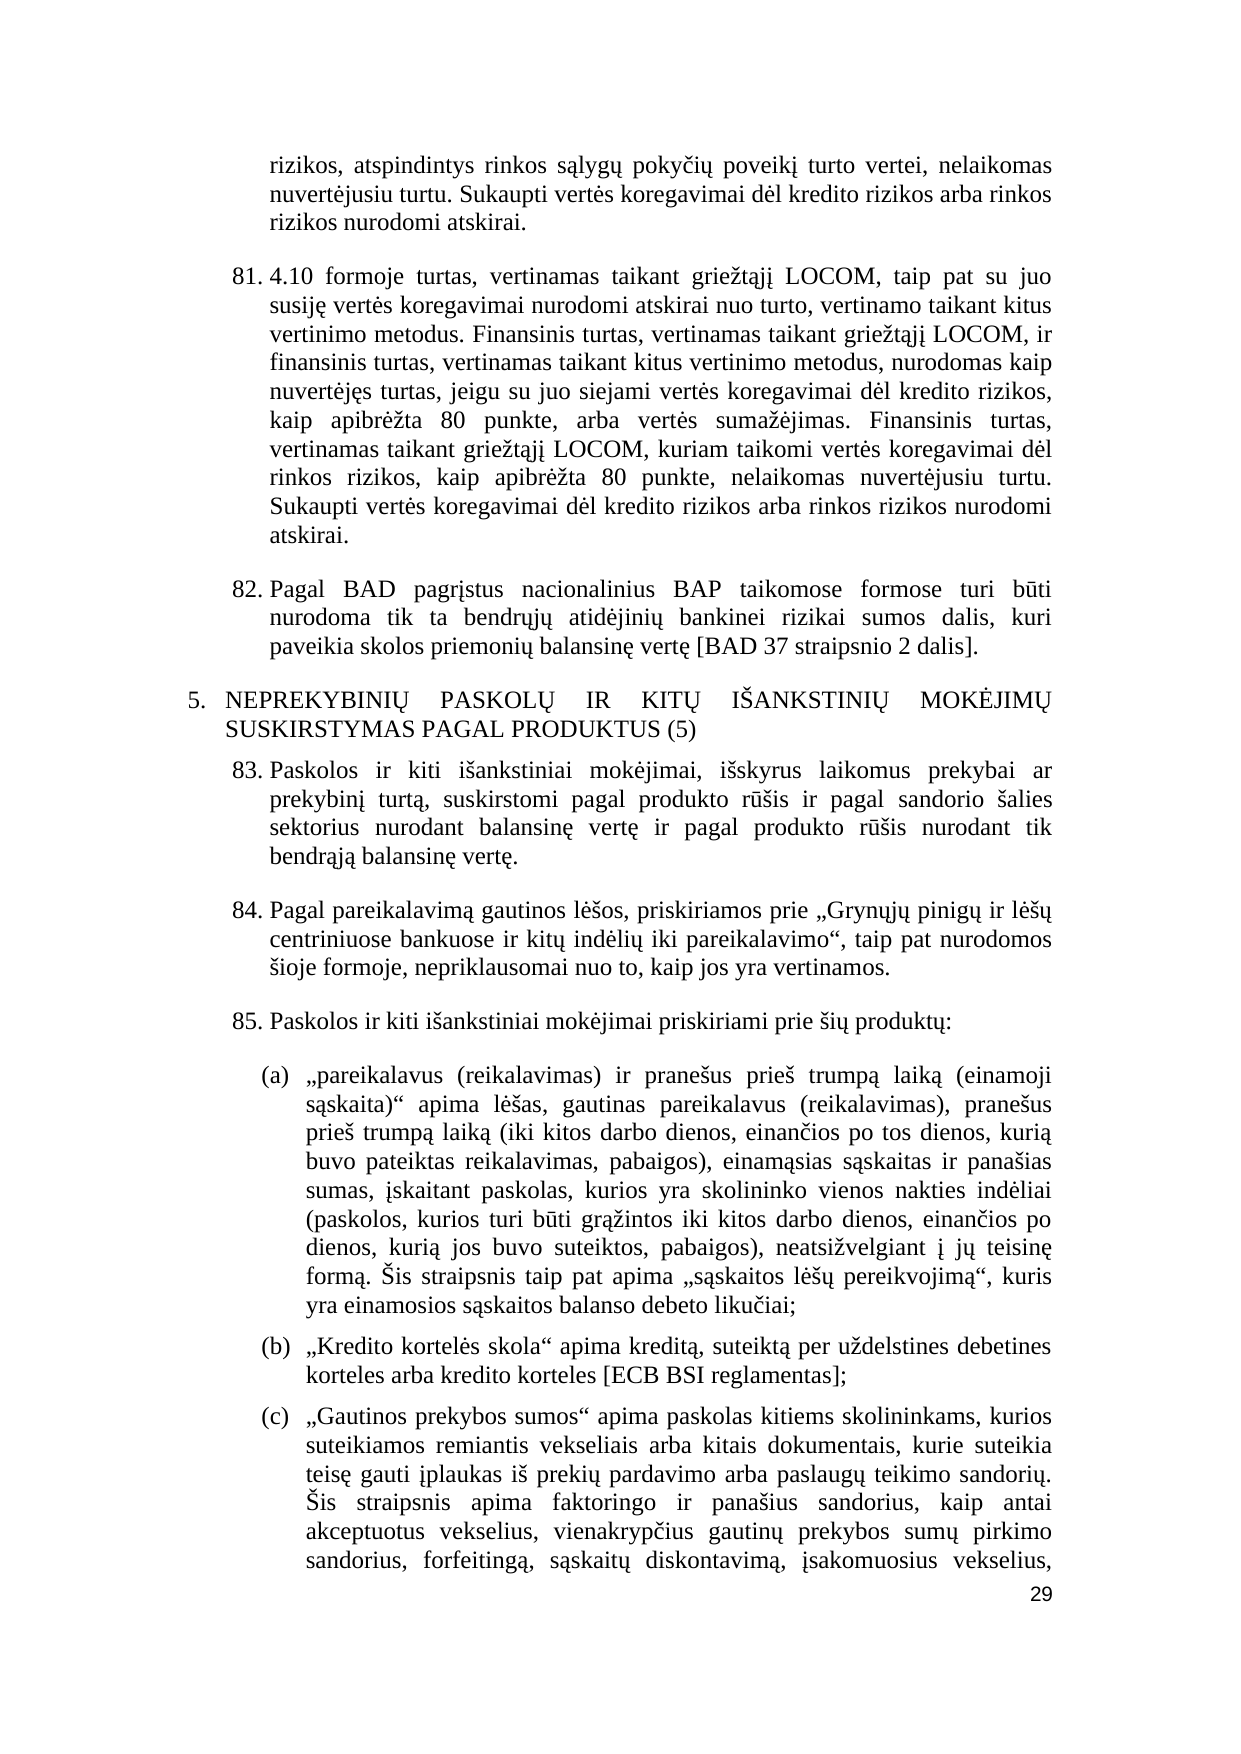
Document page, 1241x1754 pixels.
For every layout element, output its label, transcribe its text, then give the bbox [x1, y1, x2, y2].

text 4.10 formoje turtas, vertinamas taikant griežtąjį LOCOM, taip pat su juo susiję vertės koregavimai nurodomi atskirai nuo turto, vertinamo taikant kitus vertinimo metodus. Finansinis turtas, vertinamas taikant griežtąjį LOCOM, ir finansinis turtas, vertinamas taikant kitus vertinimo metodus, nurodomas kaip nuvertėjęs turtas, jeigu su juo siejami vertės koregavimai dėl kredito rizikos, kaip apibrėžta 80 punkte, arba vertės sumažėjimas. Finansinis turtas, vertinamas taikant griežtąjį LOCOM, kuriam taikomi vertės koregavimai dėl rinkos rizikos, kaip apibrėžta 80 punkte, nelaikomas nuvertėjusiu turtu. Sukaupti vertės koregavimai dėl kredito rizikos arba rinkos rizikos nurodomi atskirai. [232, 261, 1053, 549]
text Paskolos ir kiti išankstiniai mokėjimai priskiriami prie šių produktų: [232, 1006, 1053, 1035]
text Pagal pareikalavimą gautinos lėšos, priskiriamos prie „Grynųjų pinigų ir lėšų centriniuose bankuose ir kitų indėlių iki pareikalavimo“, taip pat nurodomos šioje formoje, nepriklausomai nuo to, kaip jos yra vertinamos. [232, 895, 1053, 981]
text Paskolos ir kiti išankstiniai mokėjimai, išskyrus laikomus prekybai ar prekybinį turtą, suskirstomi pagal produkto rūšis ir pagal sandorio šalies sektorius nurodant balansinę vertę ir pagal produkto rūšis nurodant tik bendrąją balansinę vertę. [232, 755, 1053, 870]
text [232, 150, 1053, 236]
list „Kredito kortelės skola“ apima kreditą, suteiktą per uždelstines debetines korteles arba kredito korteles [ECB BSI reglamentas]; [261, 1331, 1053, 1389]
text Pagal BAD pagrįstus nacionalinius BAP taikomose formose turi būti nurodoma tik ta bendrųjų atidėjinių bankinei rizikai sumos dalis, kuri paveikia skolos priemonių balansinę vertę [BAD 37 straipsnio 2 dalis]. [232, 574, 1053, 660]
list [261, 1401, 1053, 1574]
subtitle Neprekybinių paskolų ir kitų išankstinių mokėjimų suskirstymas pagal produktus (5) [187, 685, 1053, 742]
list „pareikalavus (reikalavimas) ir pranešus prieš trumpą laiką (einamoji sąskaita)“ apima lėšas, gautinas pareikalavus (reikalavimas), pranešus prieš trumpą laiką (iki kitos darbo dienos, einančios po tos dienos, kurią buvo pateiktas reikalavimas, pabaigos), einamąsias sąskaitas ir panašias sumas, įskaitant paskolas, kurios yra skolininko vienos nakties indėliai (paskolos, kurios turi būti grąžintos iki kitos darbo dienos, einančios po dienos, kurią jos buvo suteiktos, pabaigos), neatsižvelgiant į jų teisinę formą. Šis straipsnis taip pat apima „sąskaitos lėšų pereikvojimą“, kuris yra einamosios sąskaitos balanso debeto likučiai; [261, 1060, 1053, 1319]
